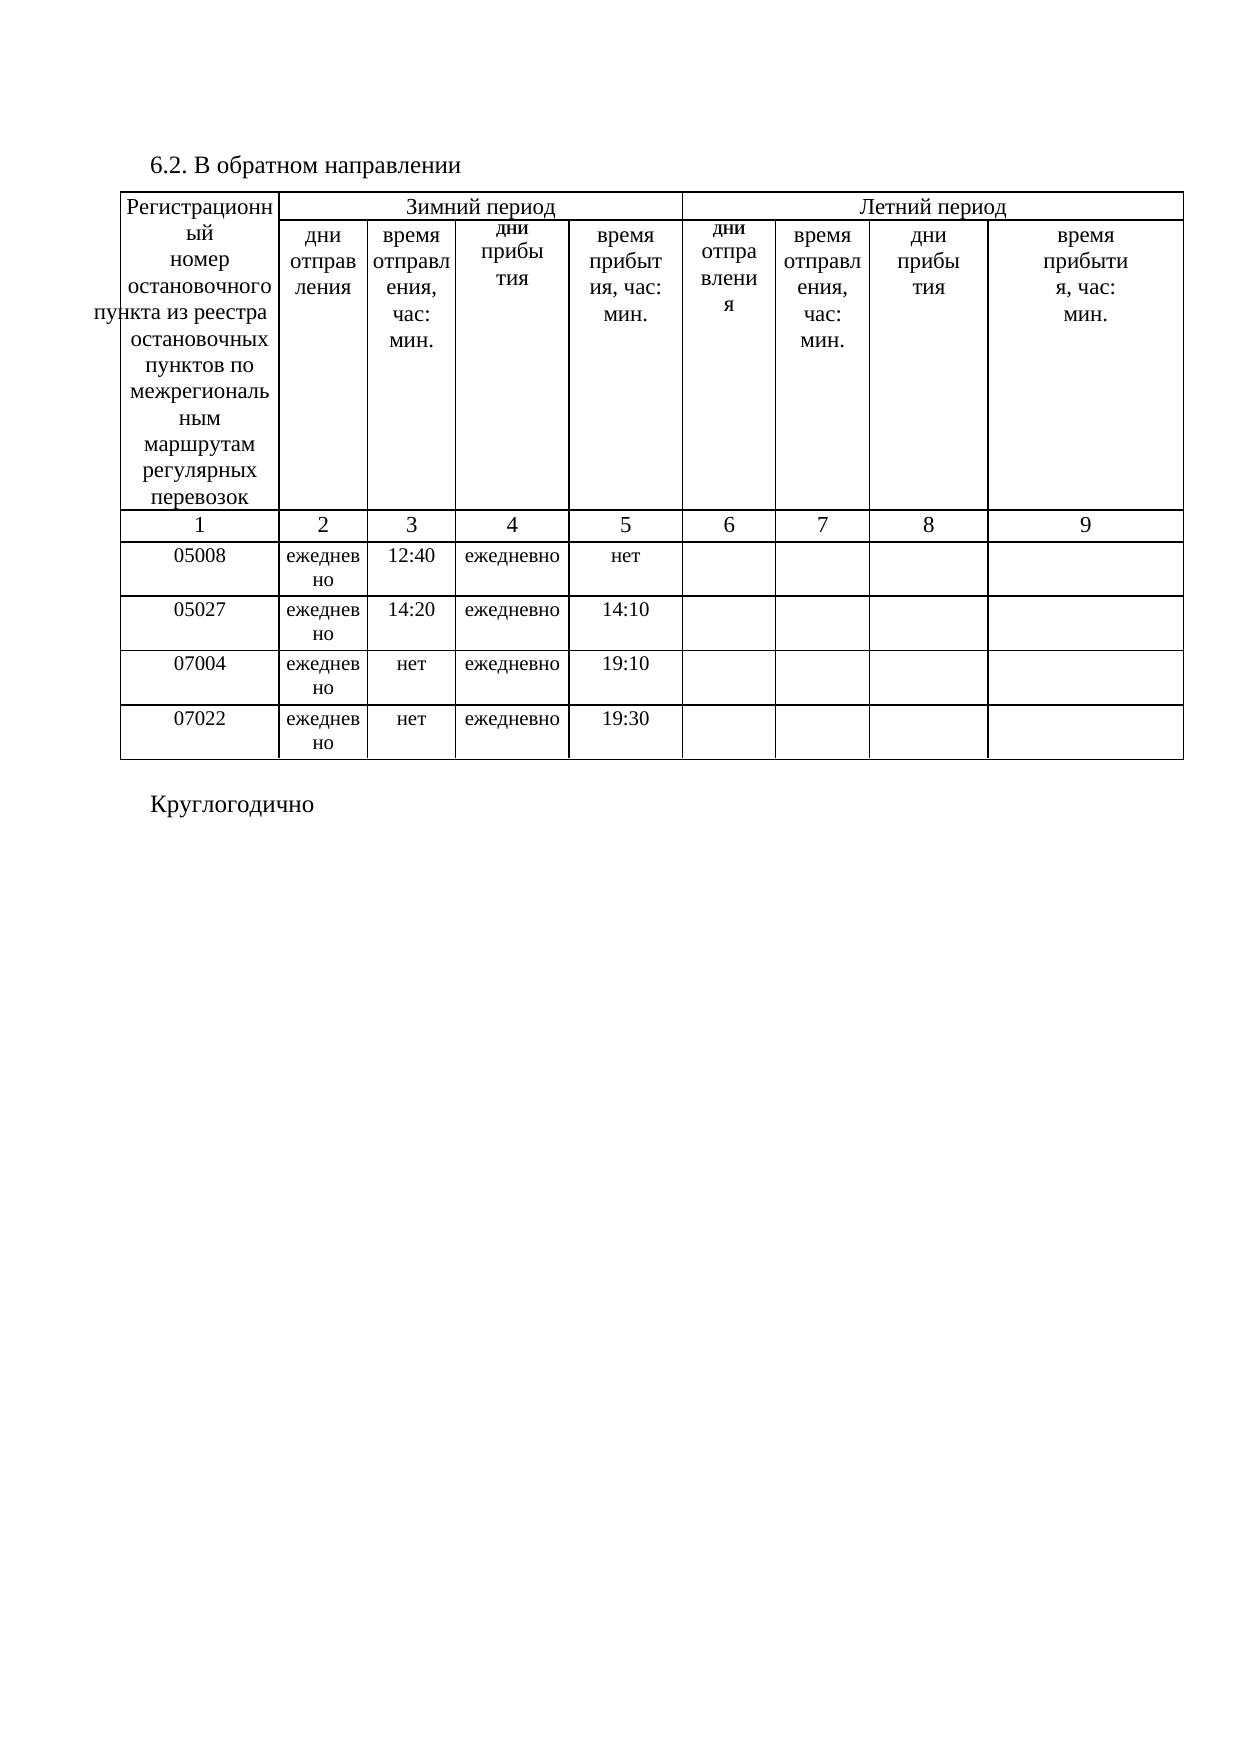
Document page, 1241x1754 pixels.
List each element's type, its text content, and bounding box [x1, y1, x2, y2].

table_cell 4 [456, 511, 568, 541]
table_cell [989, 543, 1183, 595]
table_cell 6 [683, 511, 775, 541]
table_cell [870, 597, 987, 650]
table_cell ежедневно [456, 706, 568, 758]
table_cell [989, 597, 1183, 650]
table_header Регистрационный номер остановочного пункта из реестра остановочных пунктов по межрегиональным маршрутам регулярных перевозок [121, 193, 278, 509]
table_cell ДНИ отпра влени я [683, 221, 775, 509]
table_cell дни прибы тия [870, 221, 987, 509]
table_cell 19:30 [570, 706, 682, 758]
table_cell 14:10 [570, 597, 682, 650]
table_cell [776, 651, 869, 704]
table_cell 14:20 [368, 597, 455, 650]
table_cell [870, 543, 987, 595]
table_cell [683, 543, 775, 595]
table_cell ежедневно [280, 597, 367, 650]
table_cell нет [368, 651, 455, 704]
table_cell 5 [570, 511, 682, 541]
table_cell ежедневно [456, 543, 568, 595]
table_header Зимний период [280, 193, 682, 219]
table_cell [870, 651, 987, 704]
table_cell время прибыти я, час: мин. [989, 221, 1183, 509]
table_cell нет [368, 706, 455, 758]
table_cell 12:40 [368, 543, 455, 595]
table_cell 8 [870, 511, 987, 541]
table_cell ежедневно [456, 651, 568, 704]
table_cell 3 [368, 511, 455, 541]
text Круглогодично [150, 789, 1090, 817]
table_cell нет [570, 543, 682, 595]
table_cell ДНИ прибы тия [456, 221, 568, 509]
table_cell дни отправ ления [280, 221, 367, 509]
table_cell 2 [280, 511, 367, 541]
table_cell [776, 706, 869, 758]
text 6.2. В обратном направлении [150, 150, 1090, 179]
table_cell [683, 597, 775, 650]
table_cell [989, 651, 1183, 704]
table_cell 07022 [121, 706, 278, 758]
table_cell [776, 597, 869, 650]
table_cell 19:10 [570, 651, 682, 704]
table_cell ежедневно [280, 651, 367, 704]
table_cell ежедневно [456, 597, 568, 650]
table_cell ежедневно [280, 543, 367, 595]
table_cell [683, 651, 775, 704]
table_cell 9 [989, 511, 1183, 541]
table_cell время прибыт ия, час: мин. [570, 221, 682, 509]
table_cell 7 [776, 511, 869, 541]
table_cell [989, 706, 1183, 758]
table_cell [683, 706, 775, 758]
table_cell 1 [121, 511, 278, 541]
table_cell 05027 [121, 597, 278, 650]
table_cell время отправл ения, час: мин. [776, 221, 869, 509]
table_cell ежедневно [280, 706, 367, 758]
table_cell [776, 543, 869, 595]
table_cell время отправл ения, час: мин. [368, 221, 455, 509]
table_cell 07004 [121, 651, 278, 704]
table_cell 05008 [121, 543, 278, 595]
table_header Летний период [683, 193, 1183, 219]
table_cell [870, 706, 987, 758]
